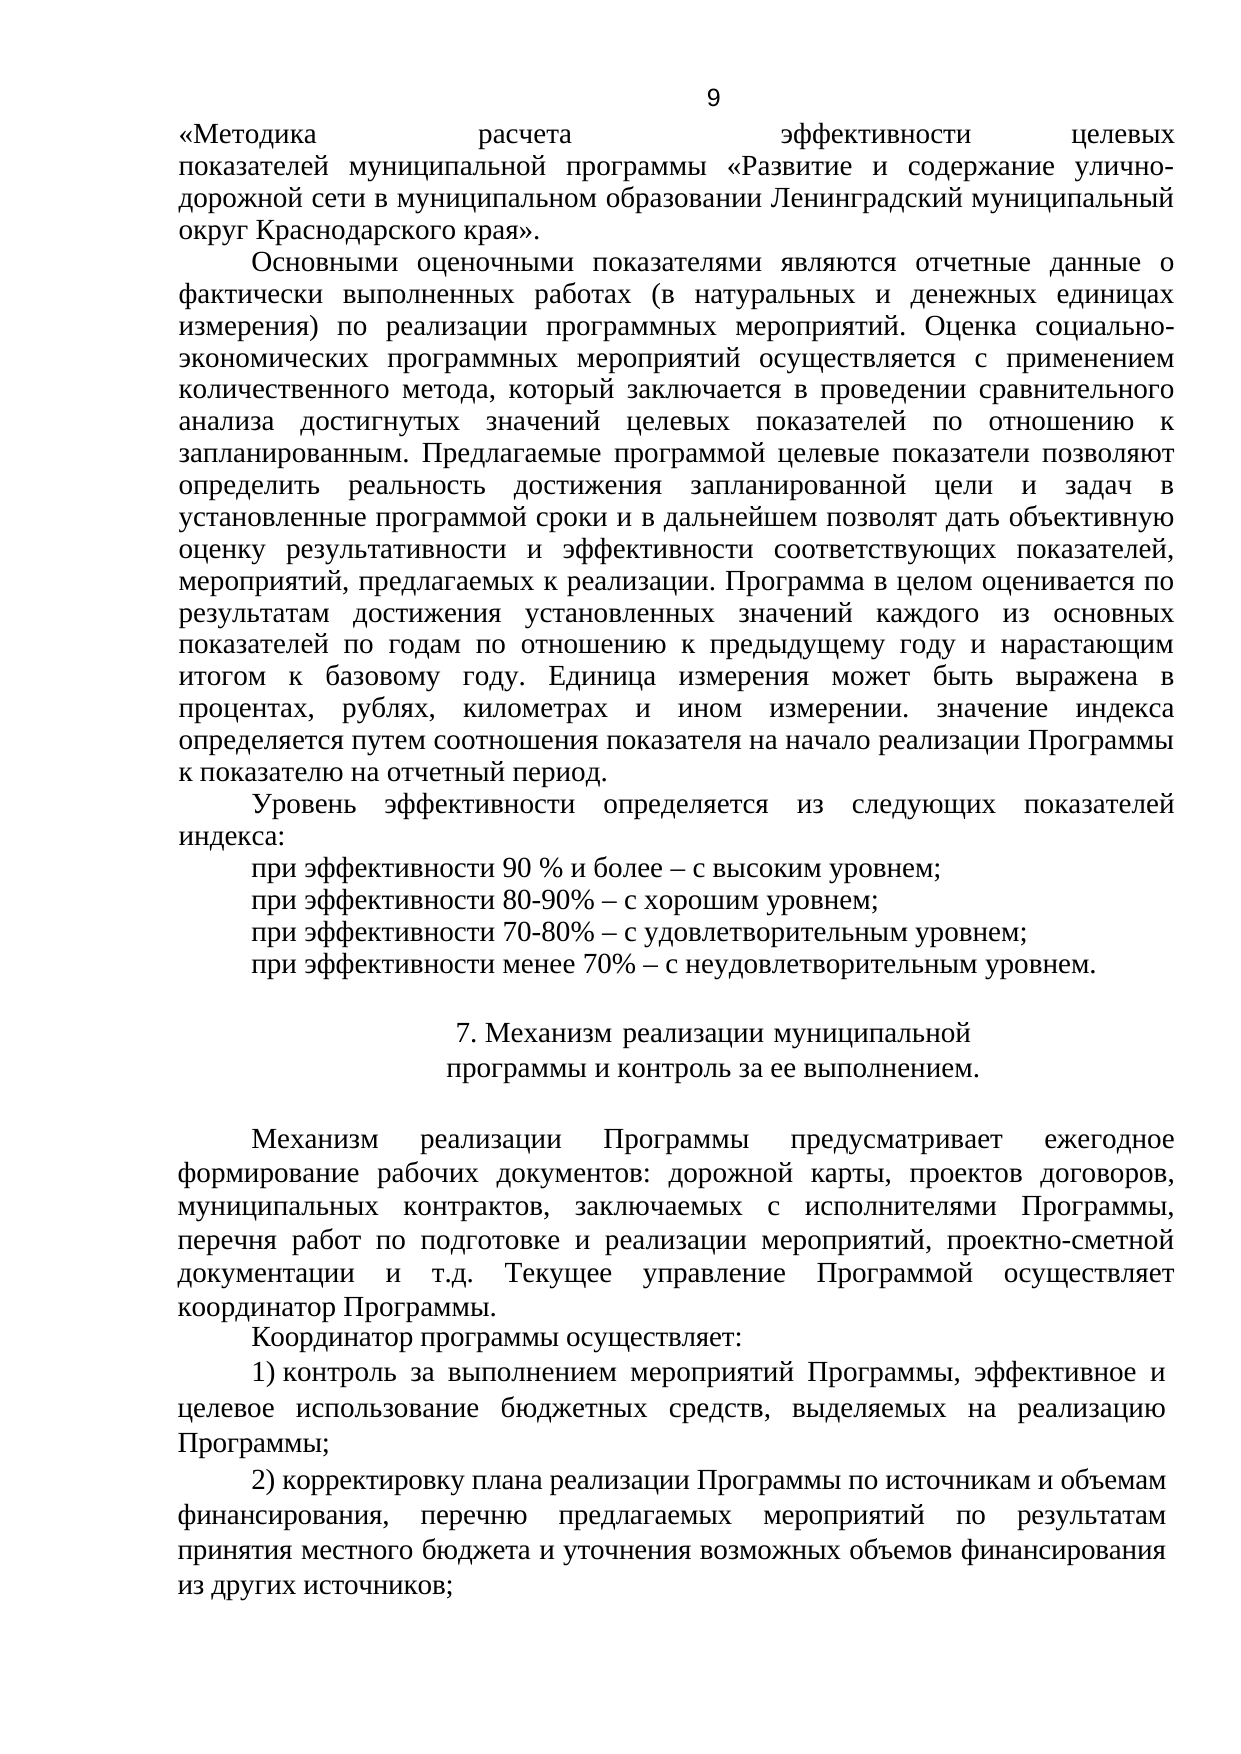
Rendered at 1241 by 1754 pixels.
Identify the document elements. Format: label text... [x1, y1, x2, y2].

text Уровень эффективности определяется из следующих показателей индекса: [178, 788, 1175, 852]
text 2) корректировку плана реализации Программы по источникам и объемам финансирования, перечню предлагаемых мероприятий по результатам принятия местного бюджета и уточнения возможных объемов финансирования из других источников; [177, 1462, 1166, 1601]
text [178, 118, 1175, 246]
text при эффективности 80-90% – с хорошим уровнем; [178, 884, 1175, 916]
text при эффективности 70-80% – с удовлетворительным уровнем; [178, 916, 1175, 948]
text при эффективности 90 % и более – с высоким уровнем; [178, 852, 1175, 884]
text Координатор программы осуществляет: [177, 1322, 1166, 1353]
text при эффективности менее 70% – с неудовлетворительным уровнем. [178, 948, 1175, 980]
text программы и контроль за ее выполнением. [251, 1051, 1175, 1084]
text 1) контроль за выполнением мероприятий Программы, эффективное и целевое использование бюджетных средств, выделяемых на реализацию Программы; [177, 1354, 1166, 1458]
text 7. Механизм реализации муниципальной [251, 1015, 1175, 1049]
text Механизм реализации Программы предусматривает ежегодное формирование рабочих документов: дорожной карты, проектов договоров, муниципальных контрактов, заключаемых с исполнителями Программы, перечня работ по подготовке и реализации мероприятий, проектно-сметной документации и т.д. Текущее управление Программой осуществляет координатор Программы. [177, 1121, 1175, 1322]
text Основными оценочными показателями являются отчетные данные о фактически выполненных работах (в натуральных и денежных единицах измерения) по реализации программных мероприятий. Оценка социально-экономических программных мероприятий осуществляется с применением количественного метода, который заключается в проведении сравнительного анализа достигнутых значений целевых показателей по отношению к запланированным. Предлагаемые программой целевые показатели позволяют определить реальность достижения запланированной цели и задач в установленные программой сроки и в дальнейшем позволят дать объективную оценку результативности и эффективности соответствующих показателей, мероприятий, предлагаемых к реализации. Программа в целом оценивается по результатам достижения установленных значений каждого из основных показателей по годам по отношению к предыдущему году и нарастающим итогом к базовому году. Единица измерения может быть выражена в процентах, рублях, километрах и ином измерении. значение индекса определяется путем соотношения показателя на начало реализации Программы к показателю на отчетный период. [178, 246, 1175, 788]
